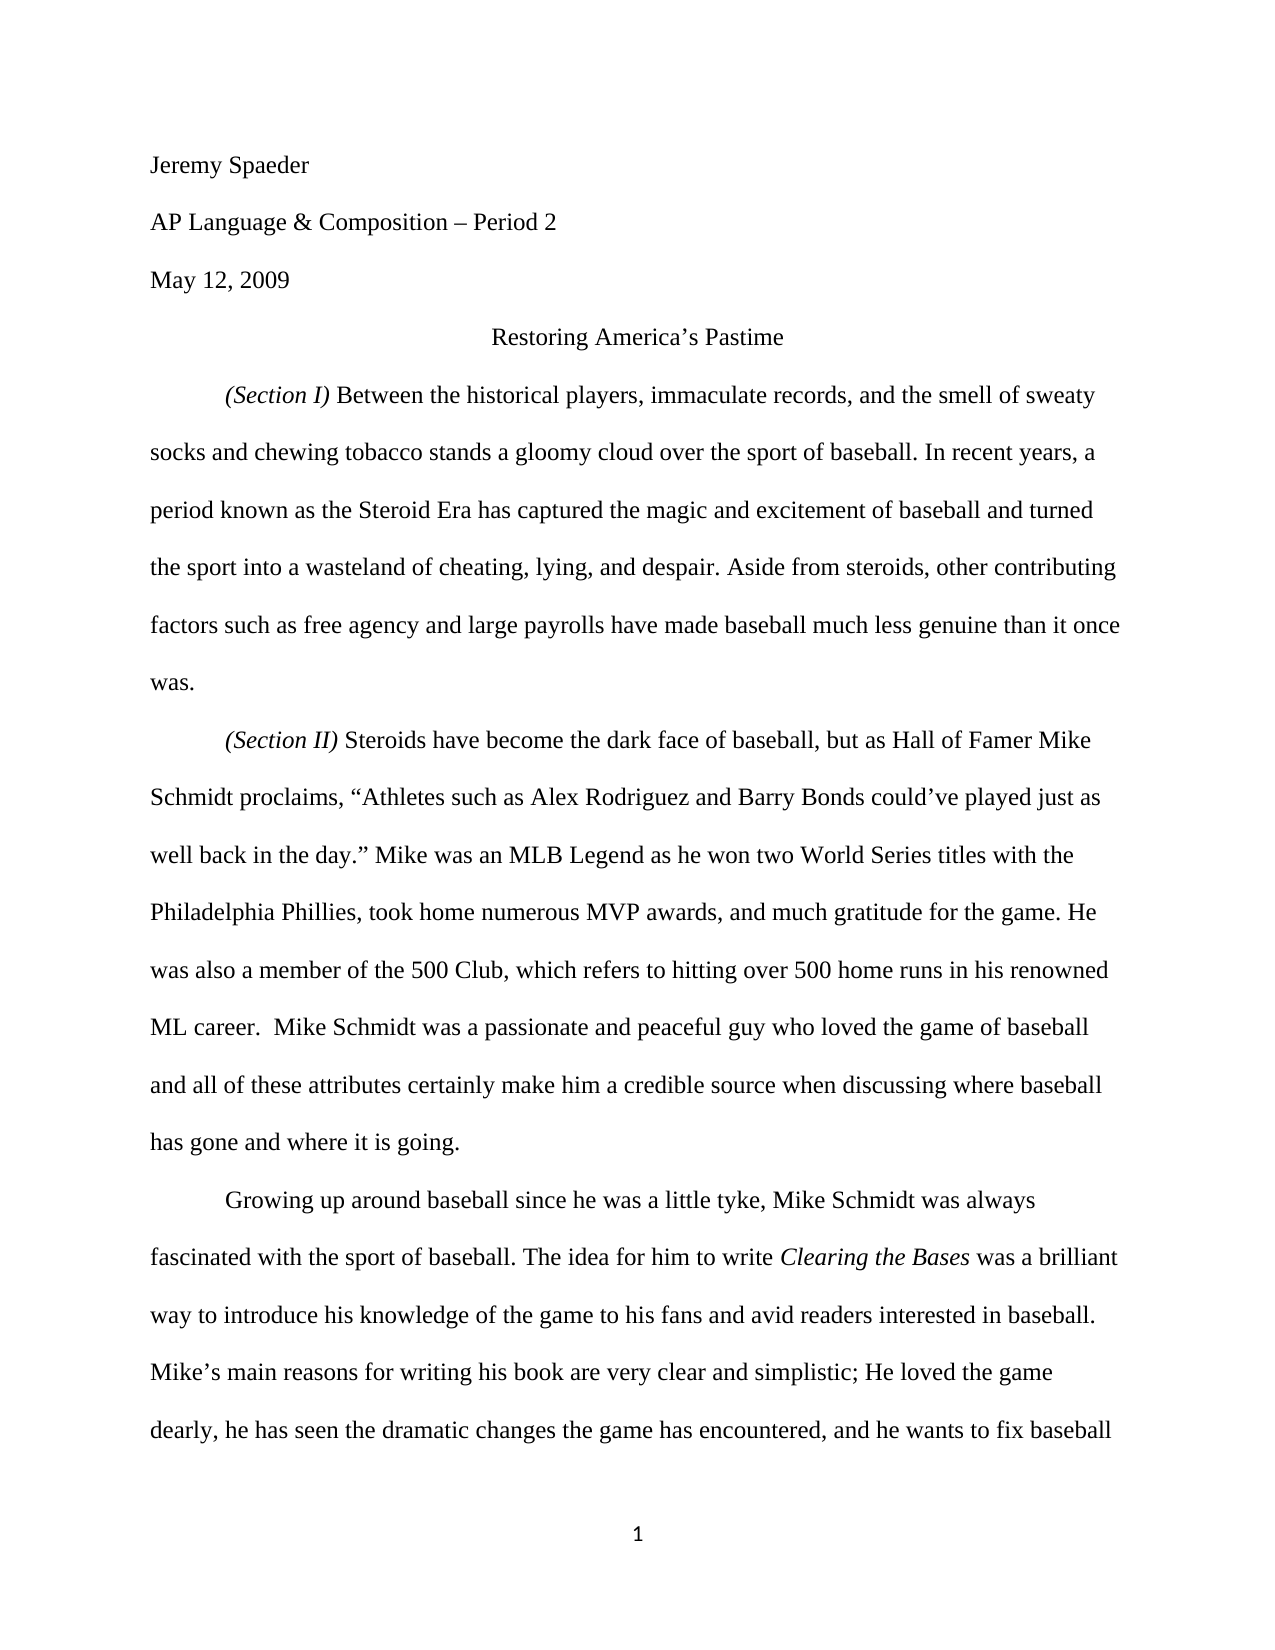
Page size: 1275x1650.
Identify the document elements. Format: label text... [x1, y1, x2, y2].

text May 12, 2009 [150, 265, 1125, 294]
text Jeremy Spaeder [150, 150, 1125, 179]
text (Section I) Between the historical players, immaculate records, and the smell of sweaty socks and chewing tobacco stands a gloomy cloud over the sport of baseball. In recent years, a period known as the Steroid Era has captured the magic and excitement of baseball and turned the sport into a wasteland of cheating, lying, and despair. Aside from steroids, other contributing factors such as free agency and large payrolls have made baseball much less genuine than it once was. [150, 380, 1125, 696]
text AP Language & Composition – Period 2 [150, 207, 1125, 236]
text (Section II) Steroids have become the dark face of baseball, but as Hall of Famer Mike Schmidt proclaims, “Athletes such as Alex Rodriguez and Barry Bonds could’ve played just as well back in the day.” Mike was an MLB Legend as he won two World Series titles with the Philadelphia Phillies, took home numerous MVP awards, and much gratitude for the game. He was also a member of the 500 Club, which refers to hitting over 500 home runs in his renowned ML career. Mike Schmidt was a passionate and peaceful guy who loved the game of baseball and all of these attributes certainly make him a credible source when discussing where baseball has gone and where it is going. [150, 725, 1125, 1156]
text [150, 1185, 1125, 1444]
text Restoring America’s Pastime [150, 322, 1125, 351]
